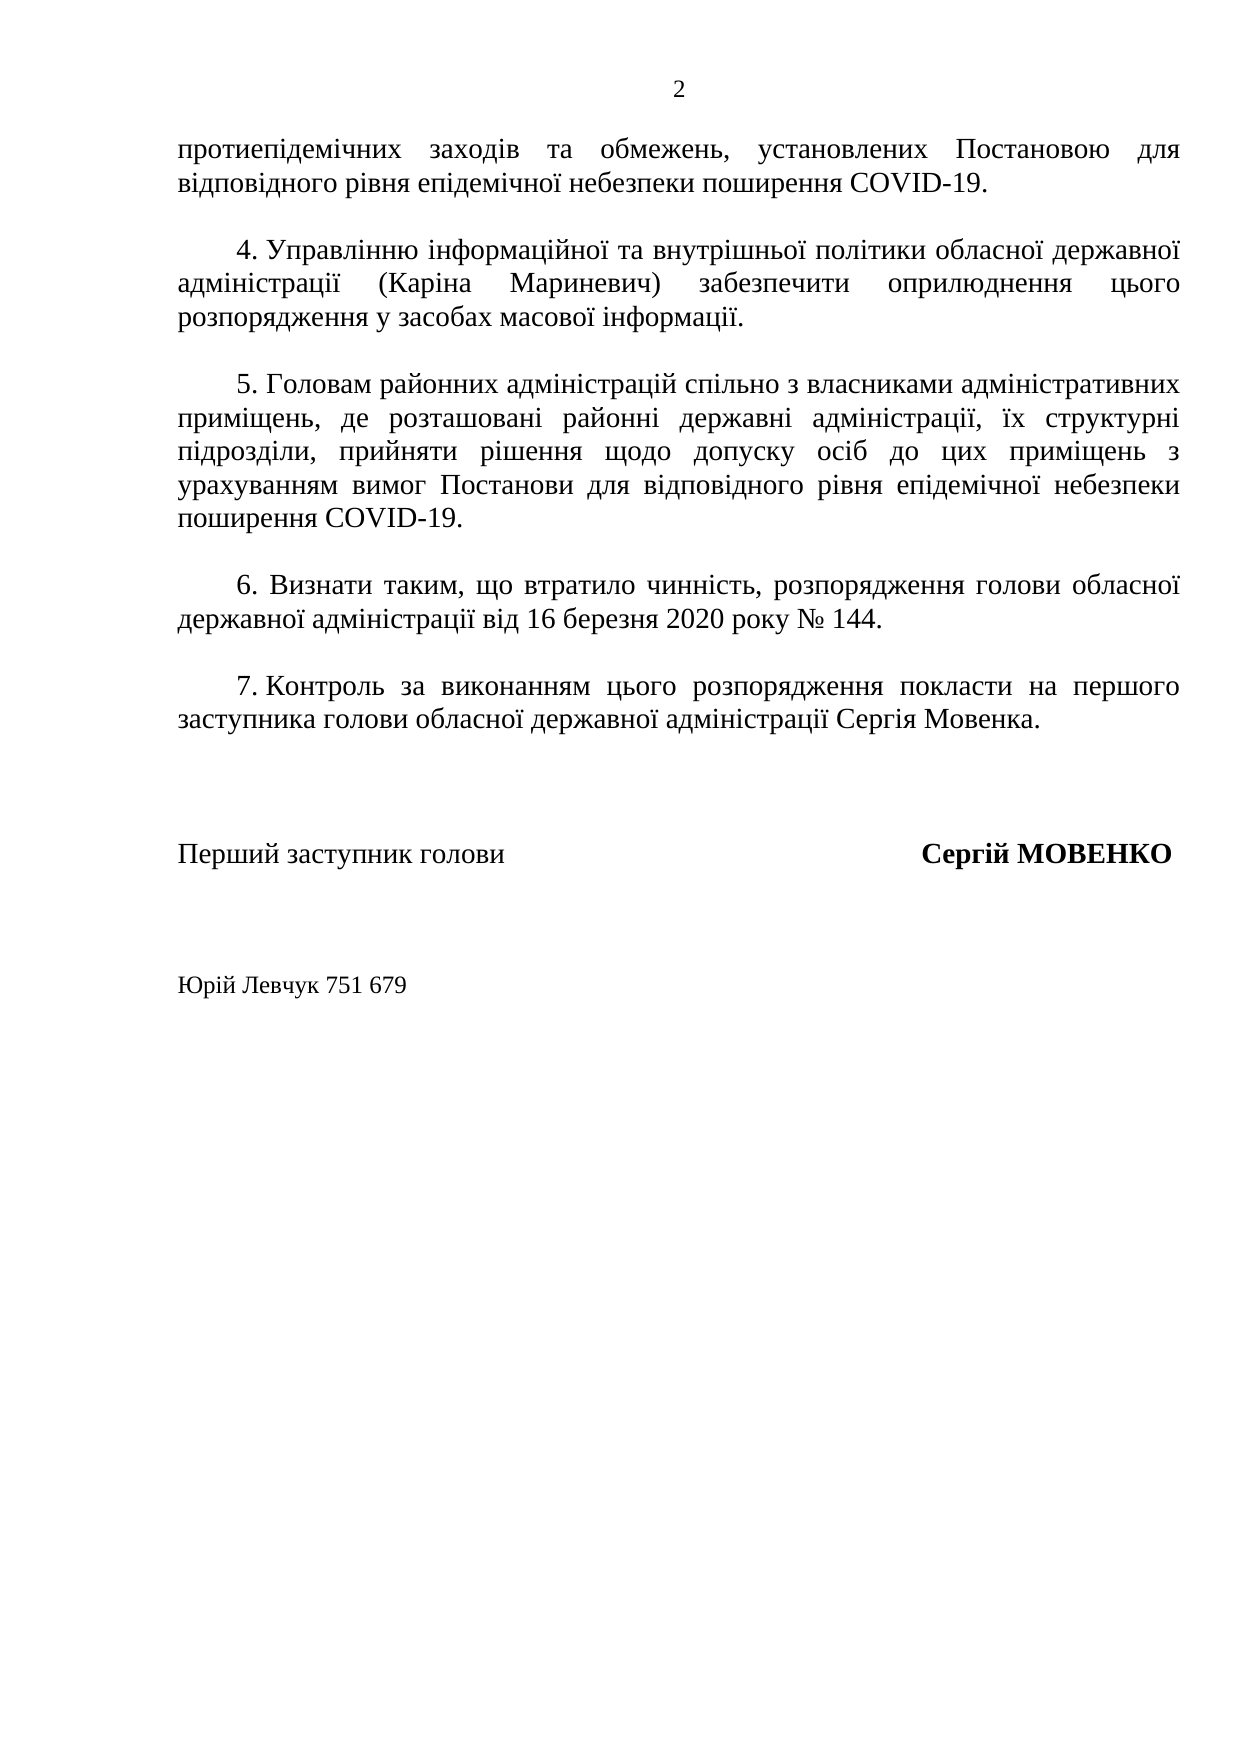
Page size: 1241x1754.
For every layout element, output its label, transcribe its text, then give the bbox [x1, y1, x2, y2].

subtitle Перший заступник голови Сергій МОВЕНКО [177, 836, 1181, 869]
text 6. Визнати таким, що втратило чинність, розпорядження голови обласної державної адміністрації від 16 березня 2020 року № 144. [177, 567, 1181, 634]
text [177, 131, 1181, 198]
text 7. Контроль за виконанням цього розпорядження покласти на першого заступника голови обласної державної адміністрації Сергія Мовенка. [177, 668, 1181, 735]
text 4. Управлінню інформаційної та внутрішньої політики обласної державної адміністрації (Каріна Мариневич) забезпечити оприлюднення цього розпорядження у засобах масової інформації. [177, 232, 1181, 333]
text 5. Головам районних адміністрацій спільно з власниками адміністративних приміщень, де розташовані районні державні адміністрації, їх структурні підрозділи, прийняти рішення щодо допуску осіб до цих приміщень з урахуванням вимог Постанови для відповідного рівня епідемічної небезпеки поширення COVID-19. [177, 366, 1181, 534]
text Юрій Левчук 751 679 [177, 970, 1181, 999]
